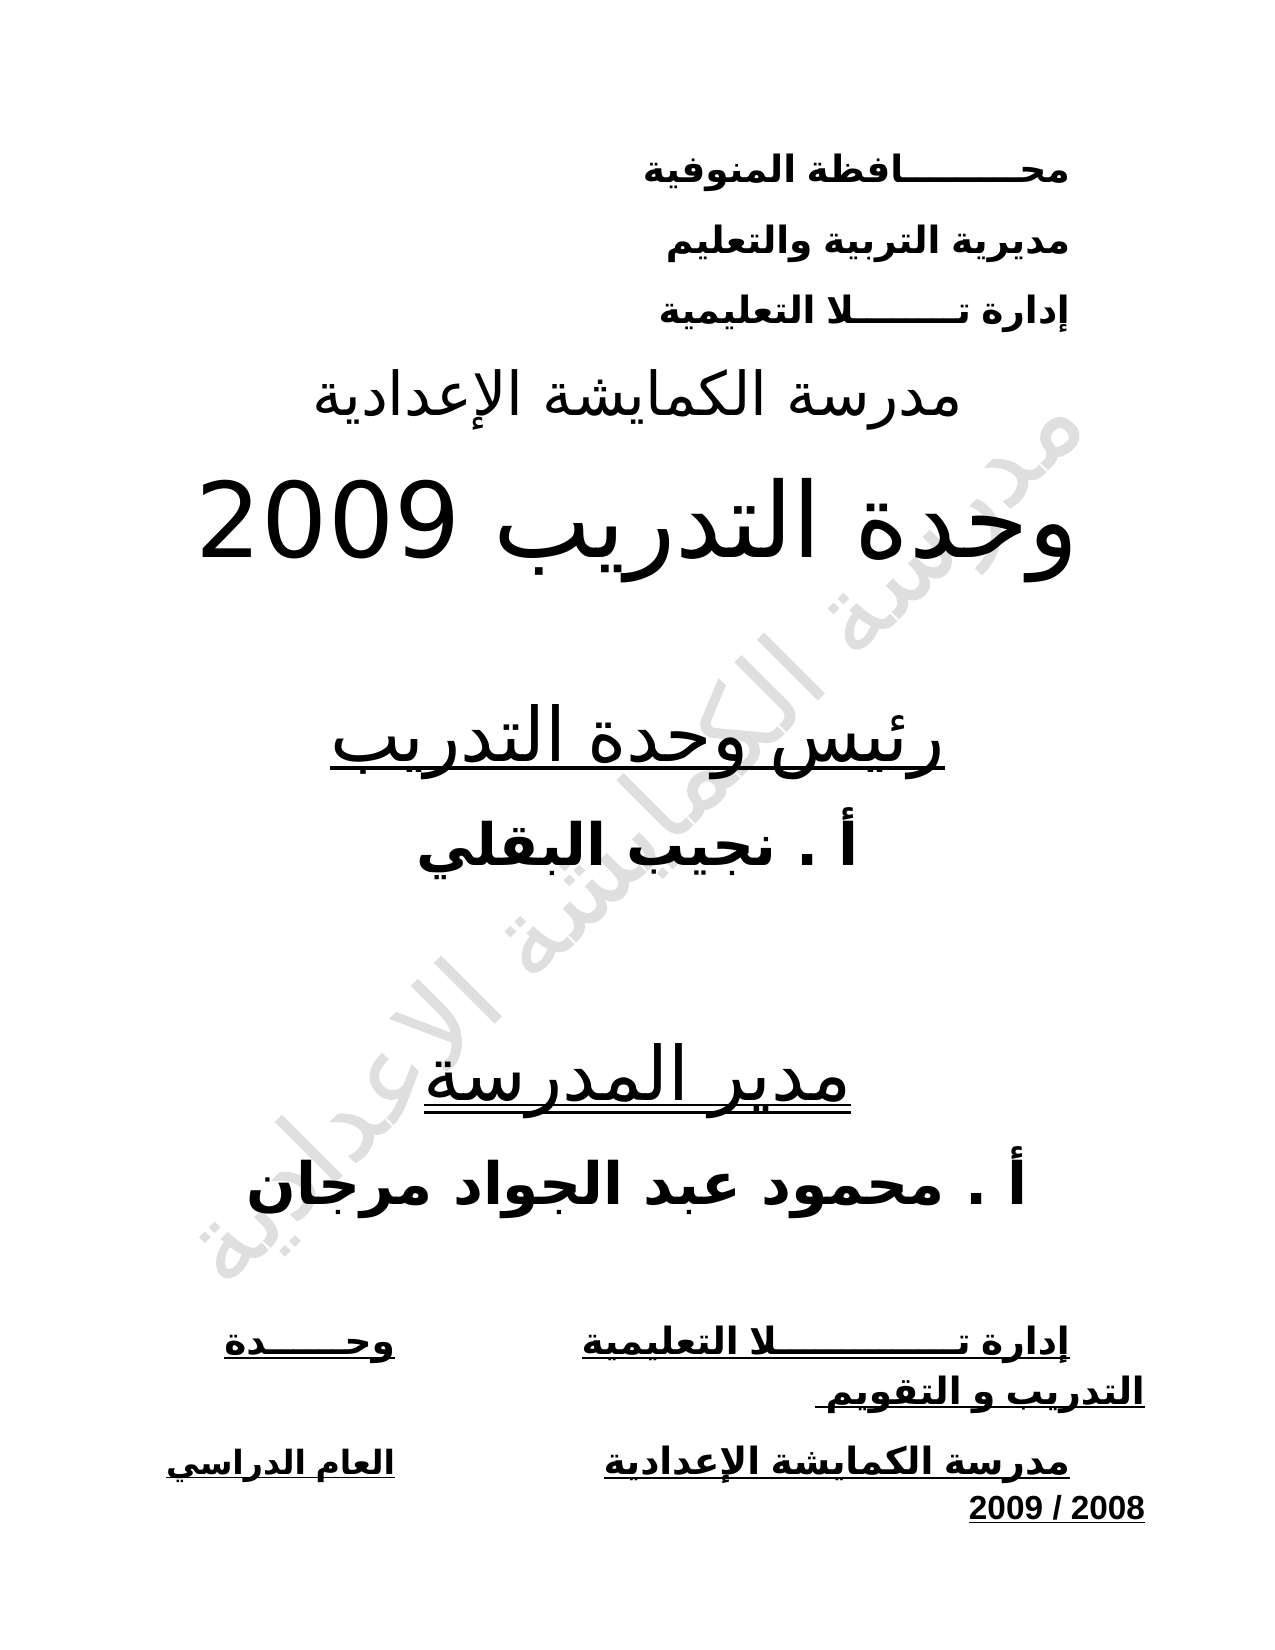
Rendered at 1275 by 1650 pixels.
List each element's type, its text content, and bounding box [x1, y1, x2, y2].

text أ . محمود عبد الجواد مرجان [130, 1150, 1145, 1218]
text إدارة تــــــــــــــلا التعليمية وحــــــدة التدريب و التقويم [130, 1319, 1145, 1412]
text مدير المدرسة [130, 1030, 1145, 1116]
text مدرسة الكمايشة الإعدادية العام الدراسي 2008 / 2009 [130, 1439, 1145, 1527]
text رئيس وحدة التدريب [130, 691, 1145, 777]
text مديرية التربية والتعليم [130, 218, 1145, 261]
text مدرسة الكمايشة الإعدادية [130, 359, 1145, 429]
text أ . نجيب البقلي [130, 811, 1145, 879]
text محـــــــــافظة المنوفية [130, 148, 1145, 191]
text وحدة التدريب 2009 [130, 461, 1145, 582]
text إدارة تــــــــلا التعليمية [130, 288, 1145, 332]
